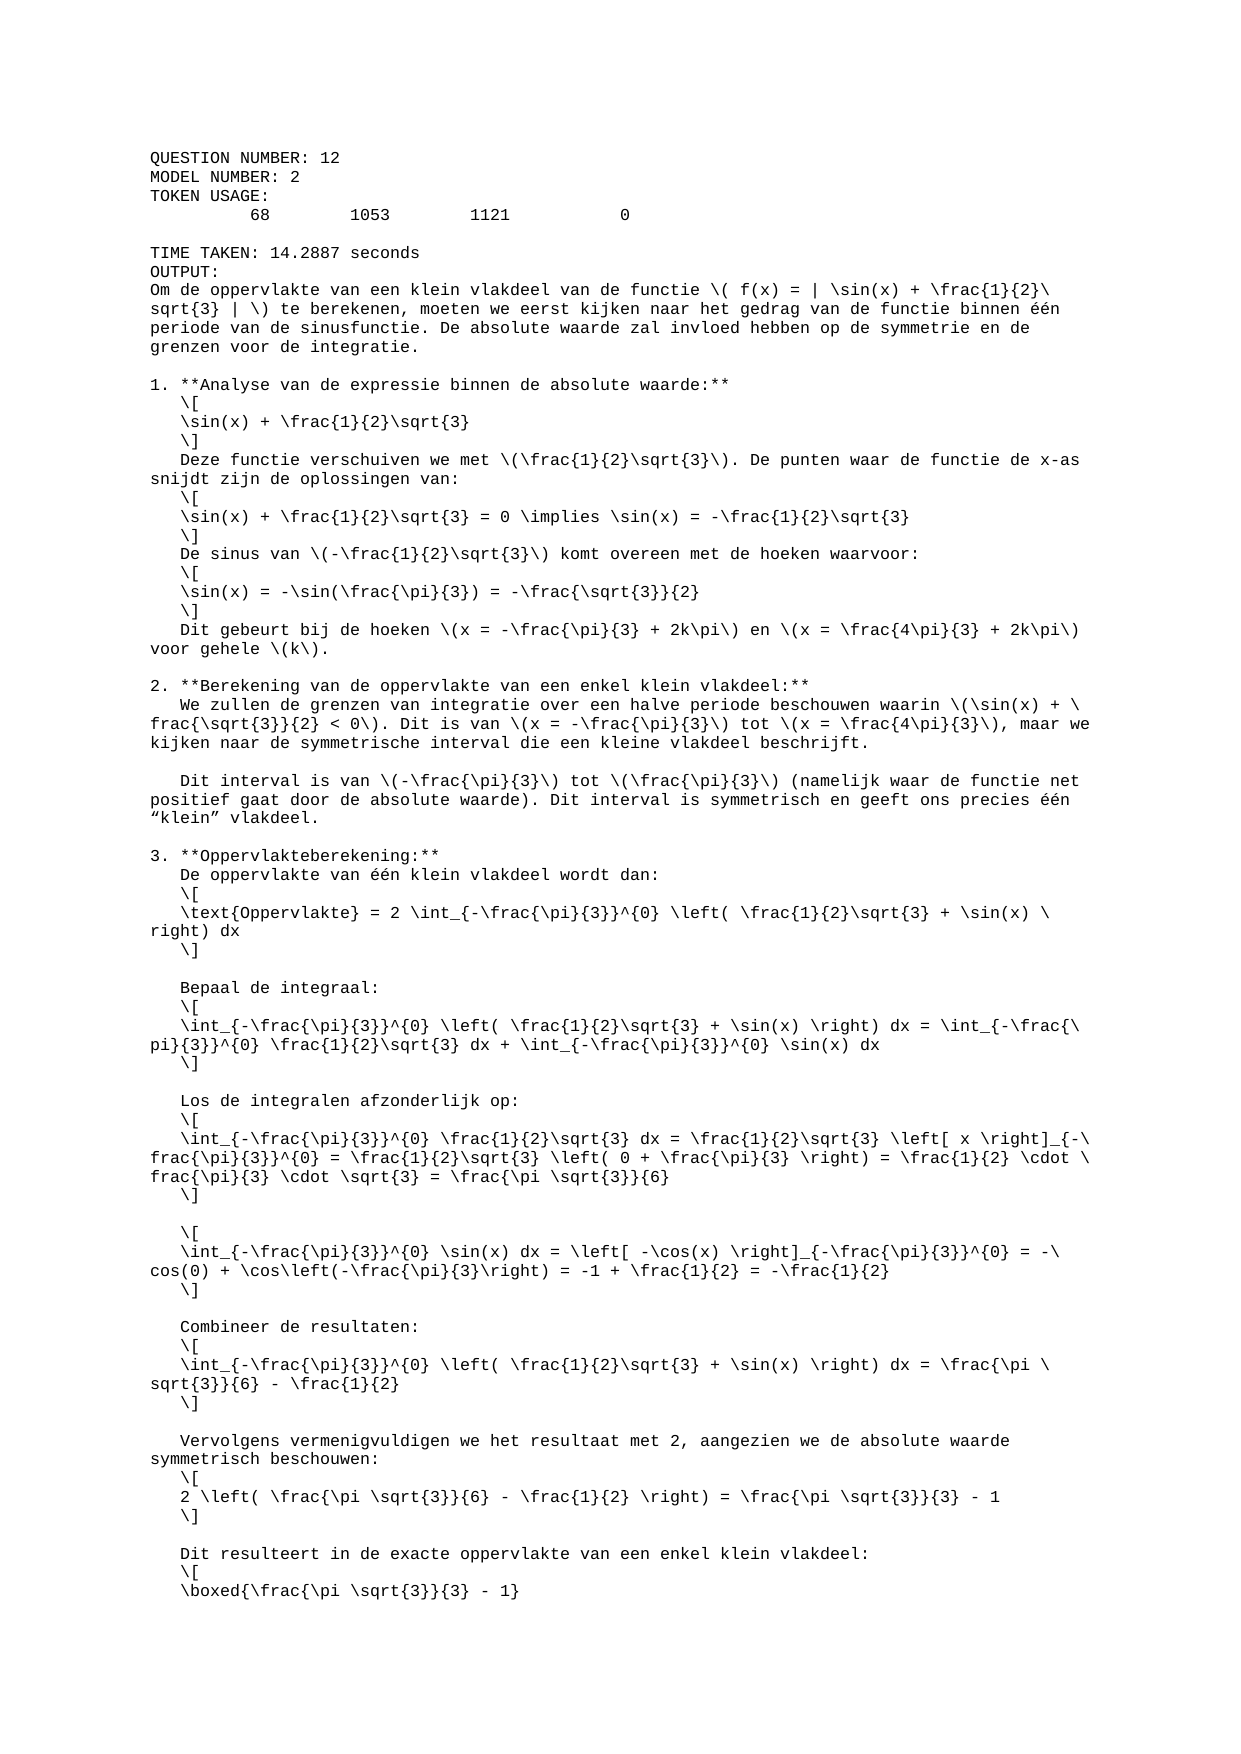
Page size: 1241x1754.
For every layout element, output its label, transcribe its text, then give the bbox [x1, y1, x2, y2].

text 2. **Berekening van de oppervlakte van een enkel klein vlakdeel:** [150, 678, 1090, 697]
text \[ [150, 1338, 1090, 1357]
text Dit interval is van \(-\frac{\pi}{3}\) tot \(\frac{\pi}{3}\) (namelijk waar de functie net positief gaat door de absolute waarde). Dit interval is symmetrisch en geeft ons precies één “klein” vlakdeel. [150, 772, 1090, 829]
text TOKEN USAGE: [150, 188, 1090, 207]
text \] [150, 1055, 1090, 1074]
text \[ [150, 395, 1090, 414]
text \[ [150, 998, 1090, 1017]
text \[ [150, 1112, 1090, 1130]
text \int_{-\frac{\pi}{3}}^{0} \frac{1}{2}\sqrt{3} dx = \frac{1}{2}\sqrt{3} \left[ x \right]_{-\frac{\pi}{3}}^{0} = \frac{1}{2}\sqrt{3} \left( 0 + \frac{\pi}{3} \right) = \frac{1}{2} \cdot \frac{\pi}{3} \cdot \sqrt{3} = \frac{\pi \sqrt{3}}{6} [150, 1130, 1090, 1187]
text OUTPUT: [150, 263, 1090, 282]
text Om de oppervlakte van een klein vlakdeel van de functie \( f(x) = | \sin(x) + \frac{1}{2}\sqrt{3} | \) te berekenen, moeten we eerst kijken naar het gedrag van de functie binnen één periode van de sinusfunctie. De absolute waarde zal invloed hebben op de symmetrie en de grenzen voor de integratie. [150, 282, 1090, 357]
text \] [150, 1507, 1090, 1526]
text 68 1053 1121 0 [150, 207, 1090, 225]
text \] [150, 1187, 1090, 1206]
text Dit gebeurt bij de hoeken \(x = -\frac{\pi}{3} + 2k\pi\) en \(x = \frac{4\pi}{3} + 2k\pi\) voor gehele \(k\). [150, 621, 1090, 659]
text \int_{-\frac{\pi}{3}}^{0} \left( \frac{1}{2}\sqrt{3} + \sin(x) \right) dx = \int_{-\frac{\pi}{3}}^{0} \frac{1}{2}\sqrt{3} dx + \int_{-\frac{\pi}{3}}^{0} \sin(x) dx [150, 1017, 1090, 1055]
text Combineer de resultaten: [150, 1319, 1090, 1338]
text QUESTION NUMBER: 12 [150, 150, 1090, 169]
text \] [150, 1281, 1090, 1300]
text \] [150, 1394, 1090, 1413]
text \int_{-\frac{\pi}{3}}^{0} \left( \frac{1}{2}\sqrt{3} + \sin(x) \right) dx = \frac{\pi \sqrt{3}}{6} - \frac{1}{2} [150, 1357, 1090, 1394]
text \boxed{\frac{\pi \sqrt{3}}{3} - 1} [150, 1583, 1090, 1602]
text De oppervlakte van één klein vlakdeel wordt dan: [150, 866, 1090, 885]
text TIME TAKEN: 14.2887 seconds [150, 244, 1090, 263]
text We zullen de grenzen van integratie over een halve periode beschouwen waarin \(\sin(x) + \frac{\sqrt{3}}{2} < 0\). Dit is van \(x = -\frac{\pi}{3}\) tot \(x = \frac{4\pi}{3}\), maar we kijken naar de symmetrische interval die een kleine vlakdeel beschrijft. [150, 697, 1090, 753]
text \[ [150, 1225, 1090, 1243]
text Los de integralen afzonderlijk op: [150, 1093, 1090, 1112]
text \[ [150, 885, 1090, 904]
text De sinus van \(-\frac{1}{2}\sqrt{3}\) komt overeen met de hoeken waarvoor: [150, 546, 1090, 565]
text \[ [150, 1564, 1090, 1583]
text 1. **Analyse van de expressie binnen de absolute waarde:** [150, 376, 1090, 395]
text \int_{-\frac{\pi}{3}}^{0} \sin(x) dx = \left[ -\cos(x) \right]_{-\frac{\pi}{3}}^{0} = -\cos(0) + \cos\left(-\frac{\pi}{3}\right) = -1 + \frac{1}{2} = -\frac{1}{2} [150, 1243, 1090, 1281]
text \sin(x) + \frac{1}{2}\sqrt{3} [150, 414, 1090, 433]
text \[ [150, 565, 1090, 584]
text \[ [150, 1470, 1090, 1489]
text Deze functie verschuiven we met \(\frac{1}{2}\sqrt{3}\). De punten waar de functie de x-as snijdt zijn de oplossingen van: [150, 452, 1090, 489]
text Dit resulteert in de exacte oppervlakte van een enkel klein vlakdeel: [150, 1545, 1090, 1564]
text \] [150, 602, 1090, 621]
text \[ [150, 489, 1090, 508]
text \] [150, 942, 1090, 961]
text MODEL NUMBER: 2 [150, 169, 1090, 188]
text \sin(x) + \frac{1}{2}\sqrt{3} = 0 \implies \sin(x) = -\frac{1}{2}\sqrt{3} [150, 508, 1090, 527]
text Vervolgens vermenigvuldigen we het resultaat met 2, aangezien we de absolute waarde symmetrisch beschouwen: [150, 1432, 1090, 1470]
text \sin(x) = -\sin(\frac{\pi}{3}) = -\frac{\sqrt{3}}{2} [150, 584, 1090, 602]
text 3. **Oppervlakteberekening:** [150, 848, 1090, 866]
text 2 \left( \frac{\pi \sqrt{3}}{6} - \frac{1}{2} \right) = \frac{\pi \sqrt{3}}{3} - 1 [150, 1489, 1090, 1507]
text \] [150, 433, 1090, 452]
text \] [150, 527, 1090, 546]
text Bepaal de integraal: [150, 979, 1090, 998]
text \text{Oppervlakte} = 2 \int_{-\frac{\pi}{3}}^{0} \left( \frac{1}{2}\sqrt{3} + \sin(x) \right) dx [150, 904, 1090, 942]
